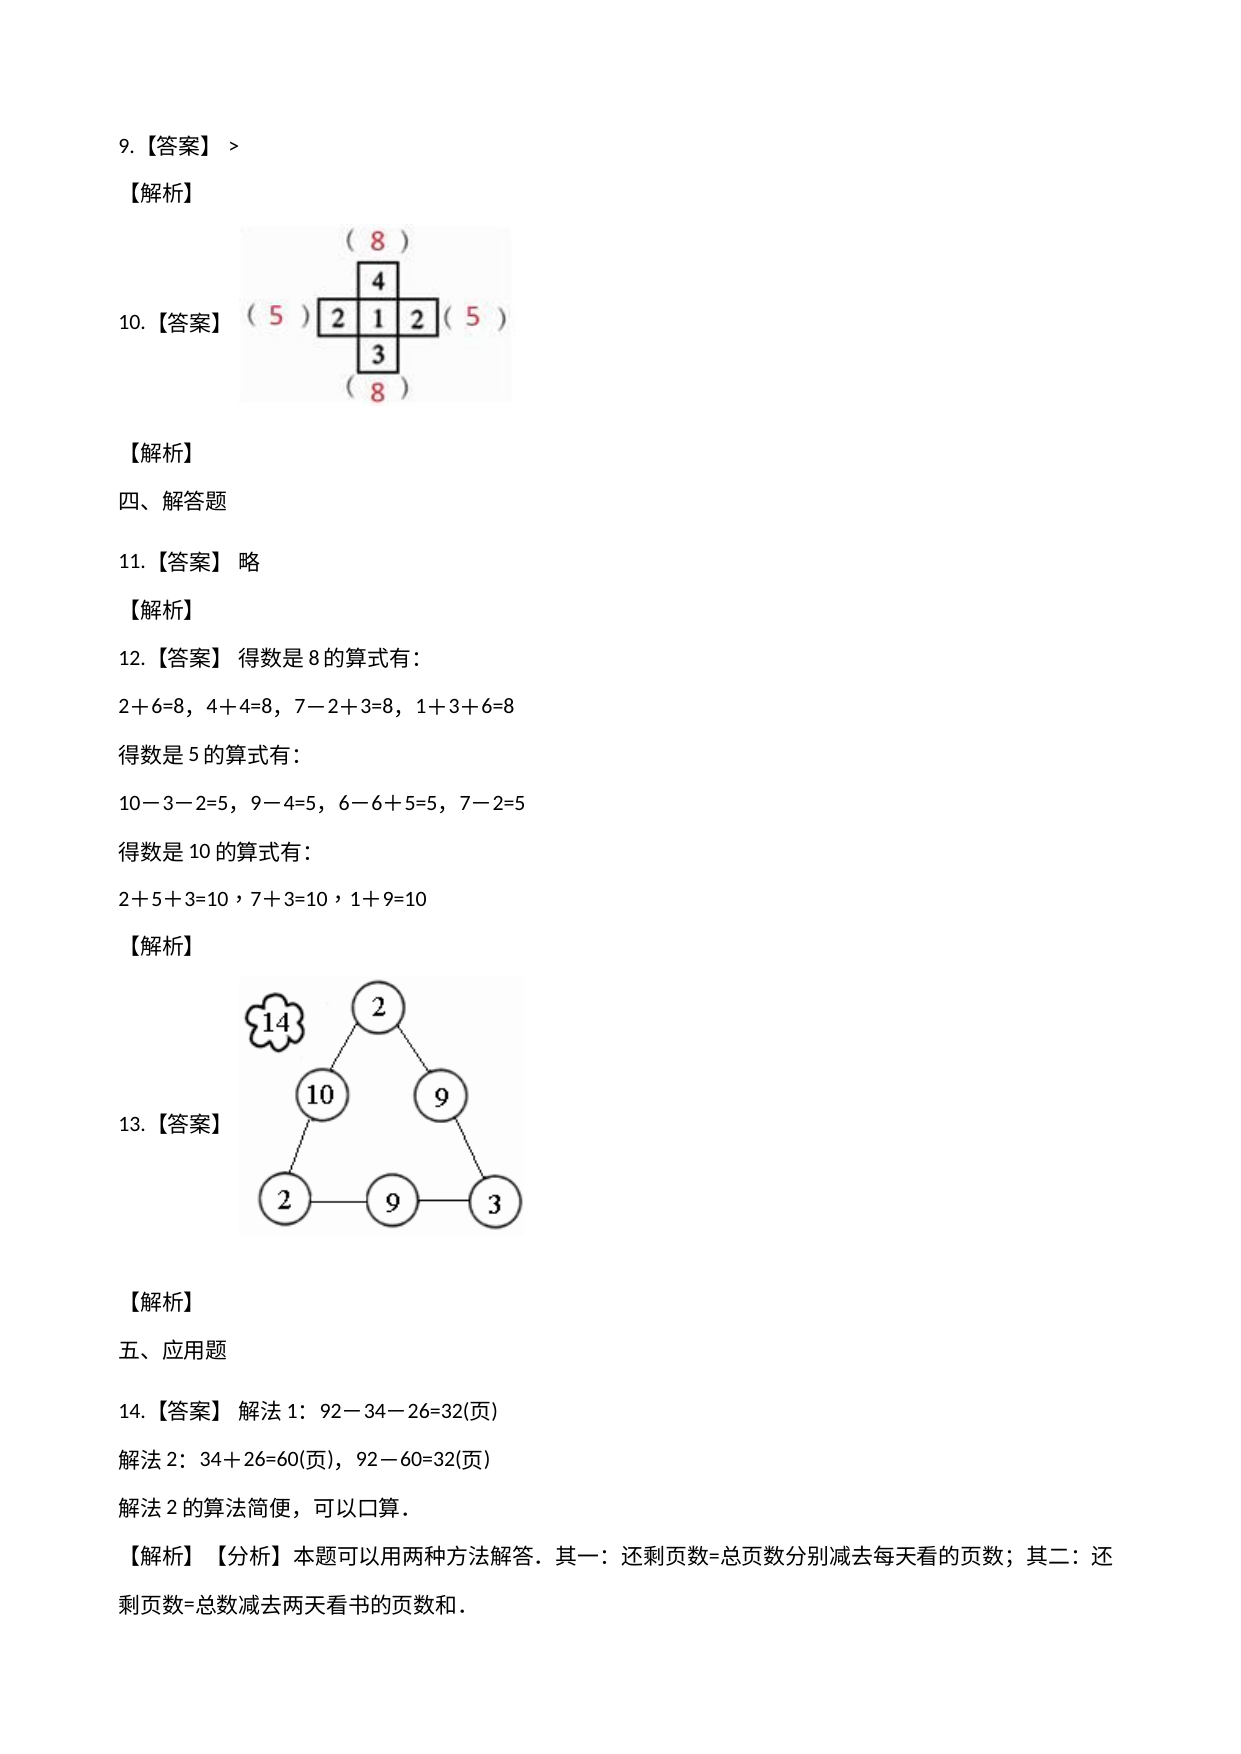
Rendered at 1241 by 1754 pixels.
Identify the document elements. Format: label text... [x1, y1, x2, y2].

text 2＋5＋3=10，7＋3=10，1＋9=10 [118, 883, 1122, 915]
text 2＋6=8，4＋4=8，7－2＋3=8，1＋3＋6=8 [118, 689, 1122, 722]
text 四、解答题 [118, 483, 1122, 516]
picture [239, 977, 524, 1236]
text 10－3－2=5，9－4=5，6－6＋5=5，7－2=5 [118, 786, 1122, 818]
text 【解析】【分析】本题可以用两种方法解答．其一：还剩页数=总页数分别减去每天看的页数；其二：还剩页数=总数减去两天看书的页数和． [118, 1539, 1122, 1620]
text 9.【答案】 > [118, 129, 1122, 162]
text 【解析】 [118, 435, 1122, 468]
text 解法2：34＋26=60(页)，92－60=32(页) [118, 1442, 1122, 1475]
text 【解析】 [118, 1285, 1122, 1317]
text 【解析】 [118, 593, 1122, 625]
text 11.【答案】 略 [118, 544, 1122, 577]
text 得数是5的算式有： [118, 738, 1122, 770]
text 12.【答案】 得数是8的算式有： [118, 641, 1122, 673]
text 五、应用题 [118, 1333, 1122, 1366]
text 解法2的算法简便，可以口算． [118, 1491, 1122, 1523]
text 14.【答案】 解法1：92－34－26=32(页) [118, 1394, 1122, 1426]
text 【解析】 [118, 177, 1122, 209]
text 【解析】 [118, 930, 1122, 962]
picture [238, 224, 515, 406]
text 得数是10的算式有： [118, 834, 1122, 867]
